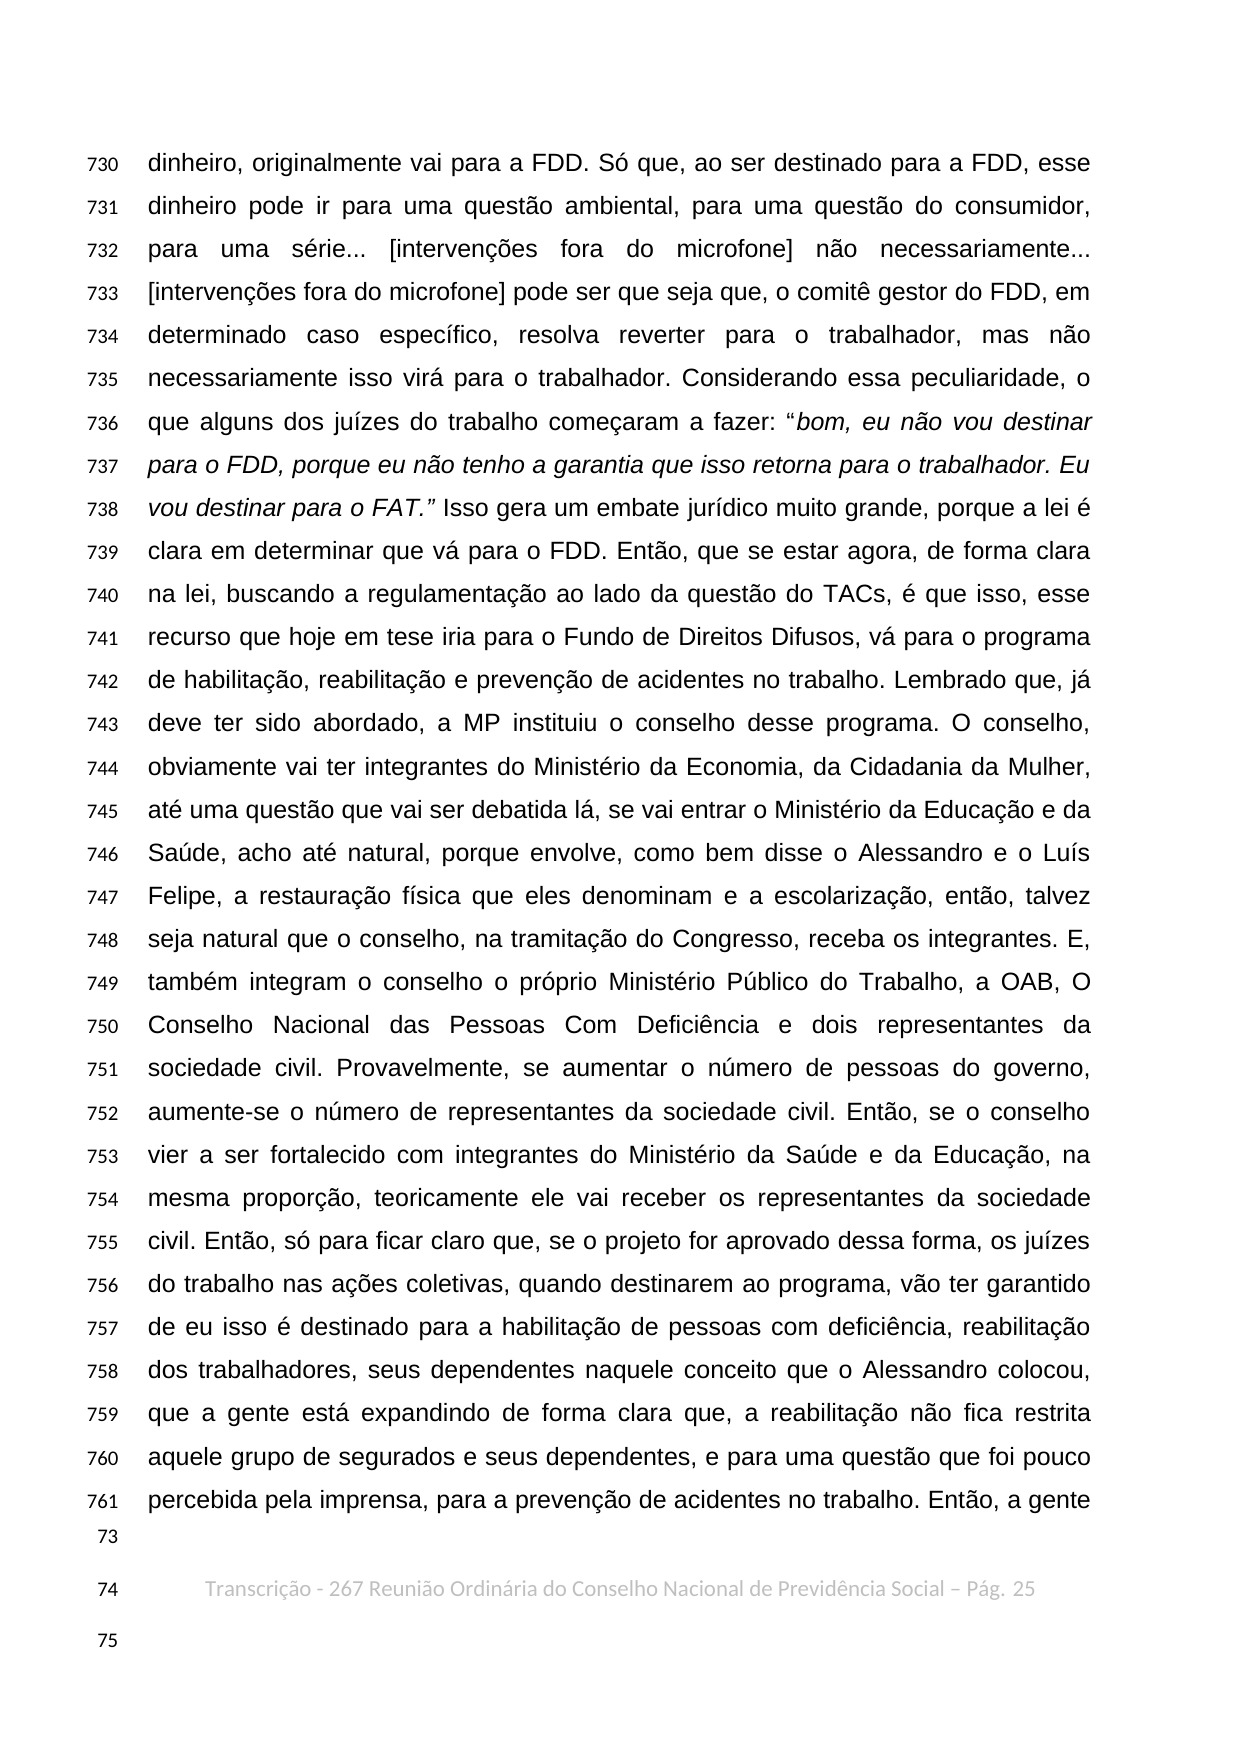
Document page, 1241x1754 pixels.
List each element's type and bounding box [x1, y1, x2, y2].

text [148, 148, 1092, 1513]
